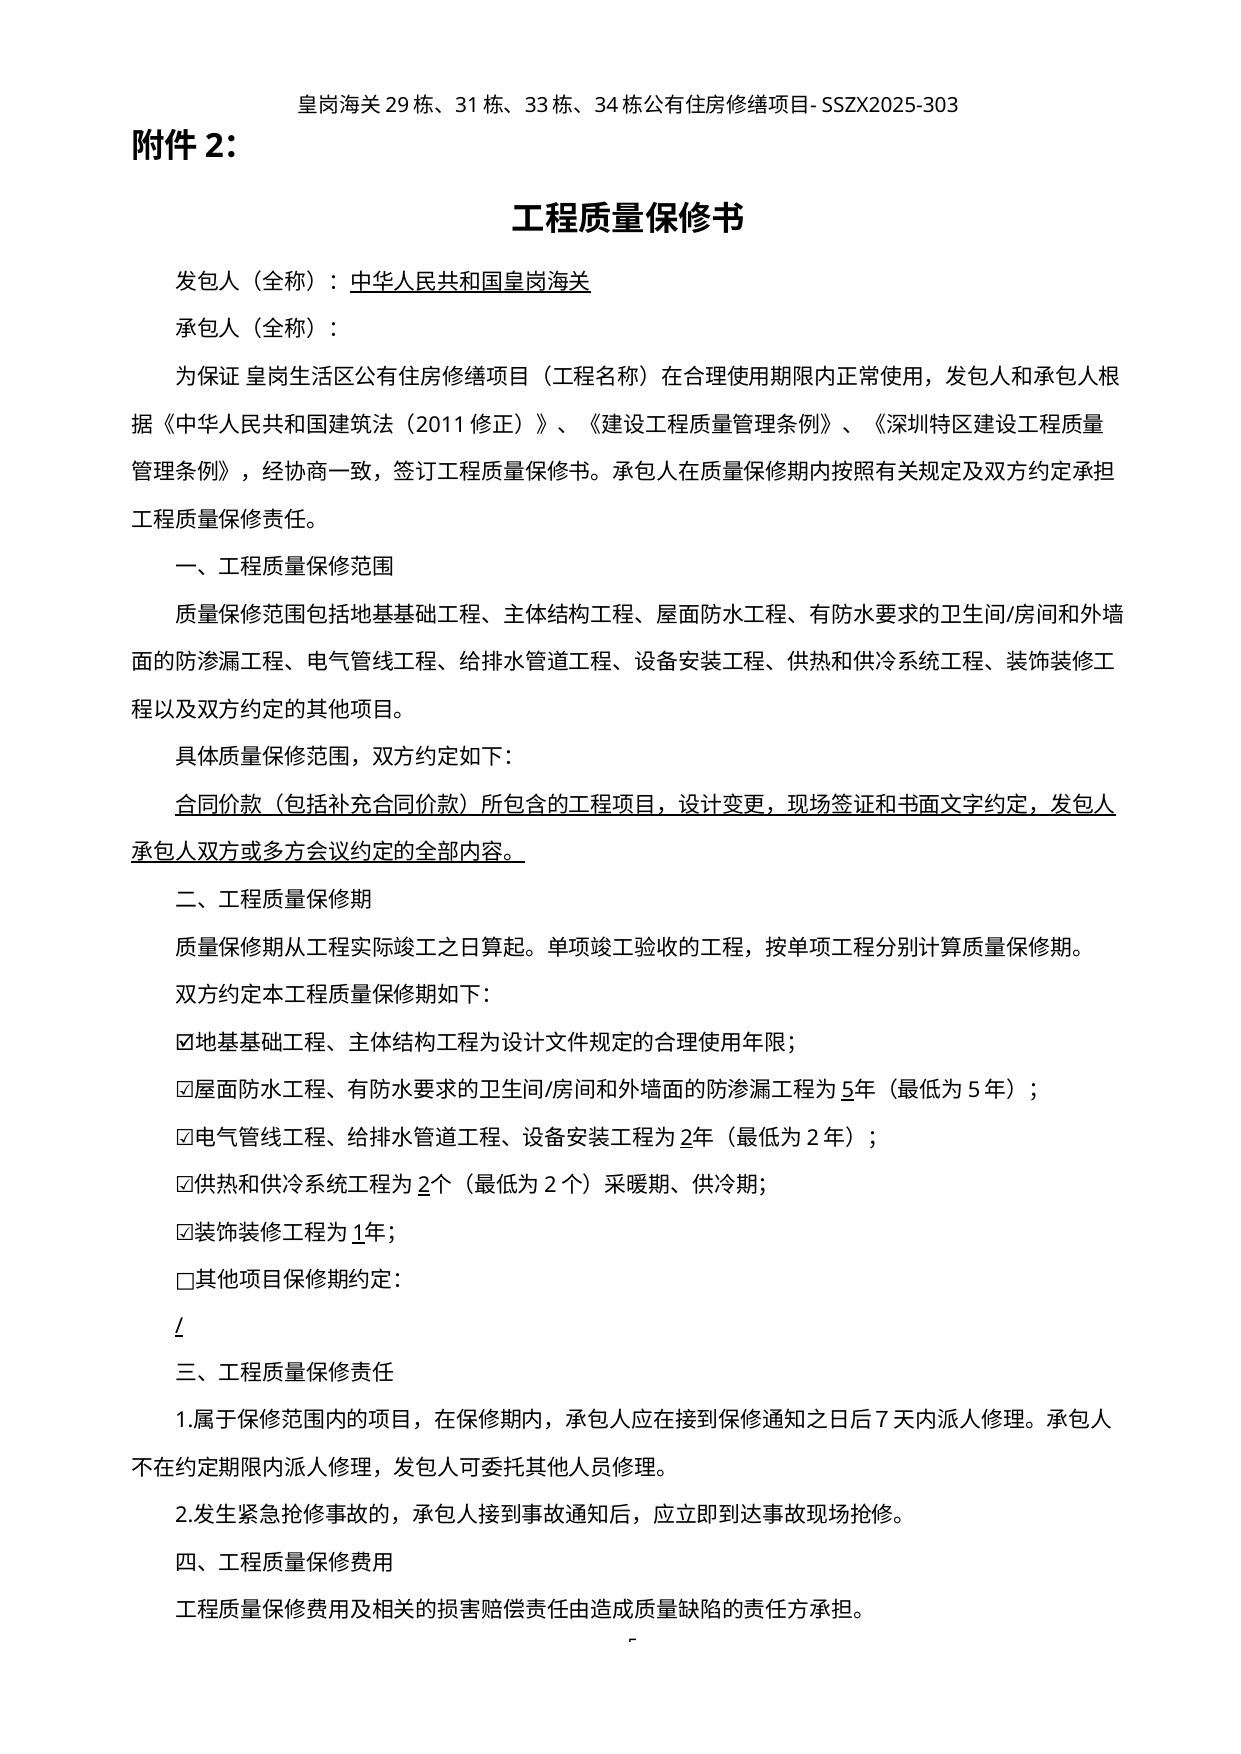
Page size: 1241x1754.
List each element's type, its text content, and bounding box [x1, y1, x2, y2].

text ☑电气管线工程、给排水管道工程、设备安装工程为2年（最低为2年）； [131, 1119, 1125, 1151]
text □其他项目保修期约定： [131, 1262, 1125, 1294]
text 附件2： [131, 119, 1125, 167]
text 具体质量保修范围，双方约定如下： [131, 739, 1125, 771]
text 质量保修期从工程实际竣工之日算起。单项竣工验收的工程，按单项工程分别计算质量保修期。 [131, 929, 1125, 961]
text 为保证 皇岗生活区公有住房修缮项目（工程名称）在合理使用期限内正常使用，发包人和承包人根据《中华人民共和国建筑法（2011修正）》、《建设工程质量管理条例》、《深圳特区建设工程质量管理条例》，经协商一致，签订工程质量保修书。承包人在质量保修期内按照有关规定及双方约定承担工程质量保修责任。 [131, 359, 1125, 533]
text 质量保修范围包括地基基础工程、主体结构工程、屋面防水工程、有防水要求的卫生间/房间和外墙面的防渗漏工程、电气管线工程、给排水管道工程、设备安装工程、供热和供冷系统工程、装饰装修工程以及双方约定的其他项目。 [131, 597, 1125, 723]
text / [131, 1310, 1125, 1340]
text 四、工程质量保修费用 [131, 1545, 1125, 1577]
text 三、工程质量保修责任 [131, 1355, 1125, 1386]
text ☑屋面防水工程、有防水要求的卫生间/房间和外墙面的防渗漏工程为5年（最低为5年）； [131, 1072, 1125, 1104]
text 工程质量保修费用及相关的损害赔偿责任由造成质量缺陷的责任方承担。 [131, 1592, 1125, 1624]
text ☑供热和供冷系统工程为2个（最低为2个）采暖期、供冷期； [131, 1167, 1125, 1199]
text 发包人（全称）：中华人民共和国皇岗海关 [131, 264, 1125, 296]
text ☑装饰装修工程为1年； [131, 1215, 1125, 1247]
text 1.属于保修范围内的项目，在保修期内，承包人应在接到保修通知之日后７天内派人修理。承包人不在约定期限内派人修理，发包人可委托其他人员修理。 [131, 1402, 1125, 1481]
text 双方约定本工程质量保修期如下： [131, 977, 1125, 1009]
text 工程质量保修书 [131, 192, 1125, 240]
text 地基基础工程、主体结构工程为设计文件规定的合理使用年限； [131, 1024, 1125, 1056]
text 合同价款（包括补充合同价款）所包含的工程项目，设计变更，现场签证和书面文字约定，发包人承包人双方或多方会议约定的全部内容。 [131, 787, 1125, 866]
text 一、工程质量保修范围 [131, 549, 1125, 581]
text 二、工程质量保修期 [131, 882, 1125, 914]
text 承包人（全称）： [131, 311, 1125, 343]
text 2.发生紧急抢修事故的，承包人接到事故通知后，应立即到达事故现场抢修。 [131, 1497, 1125, 1529]
